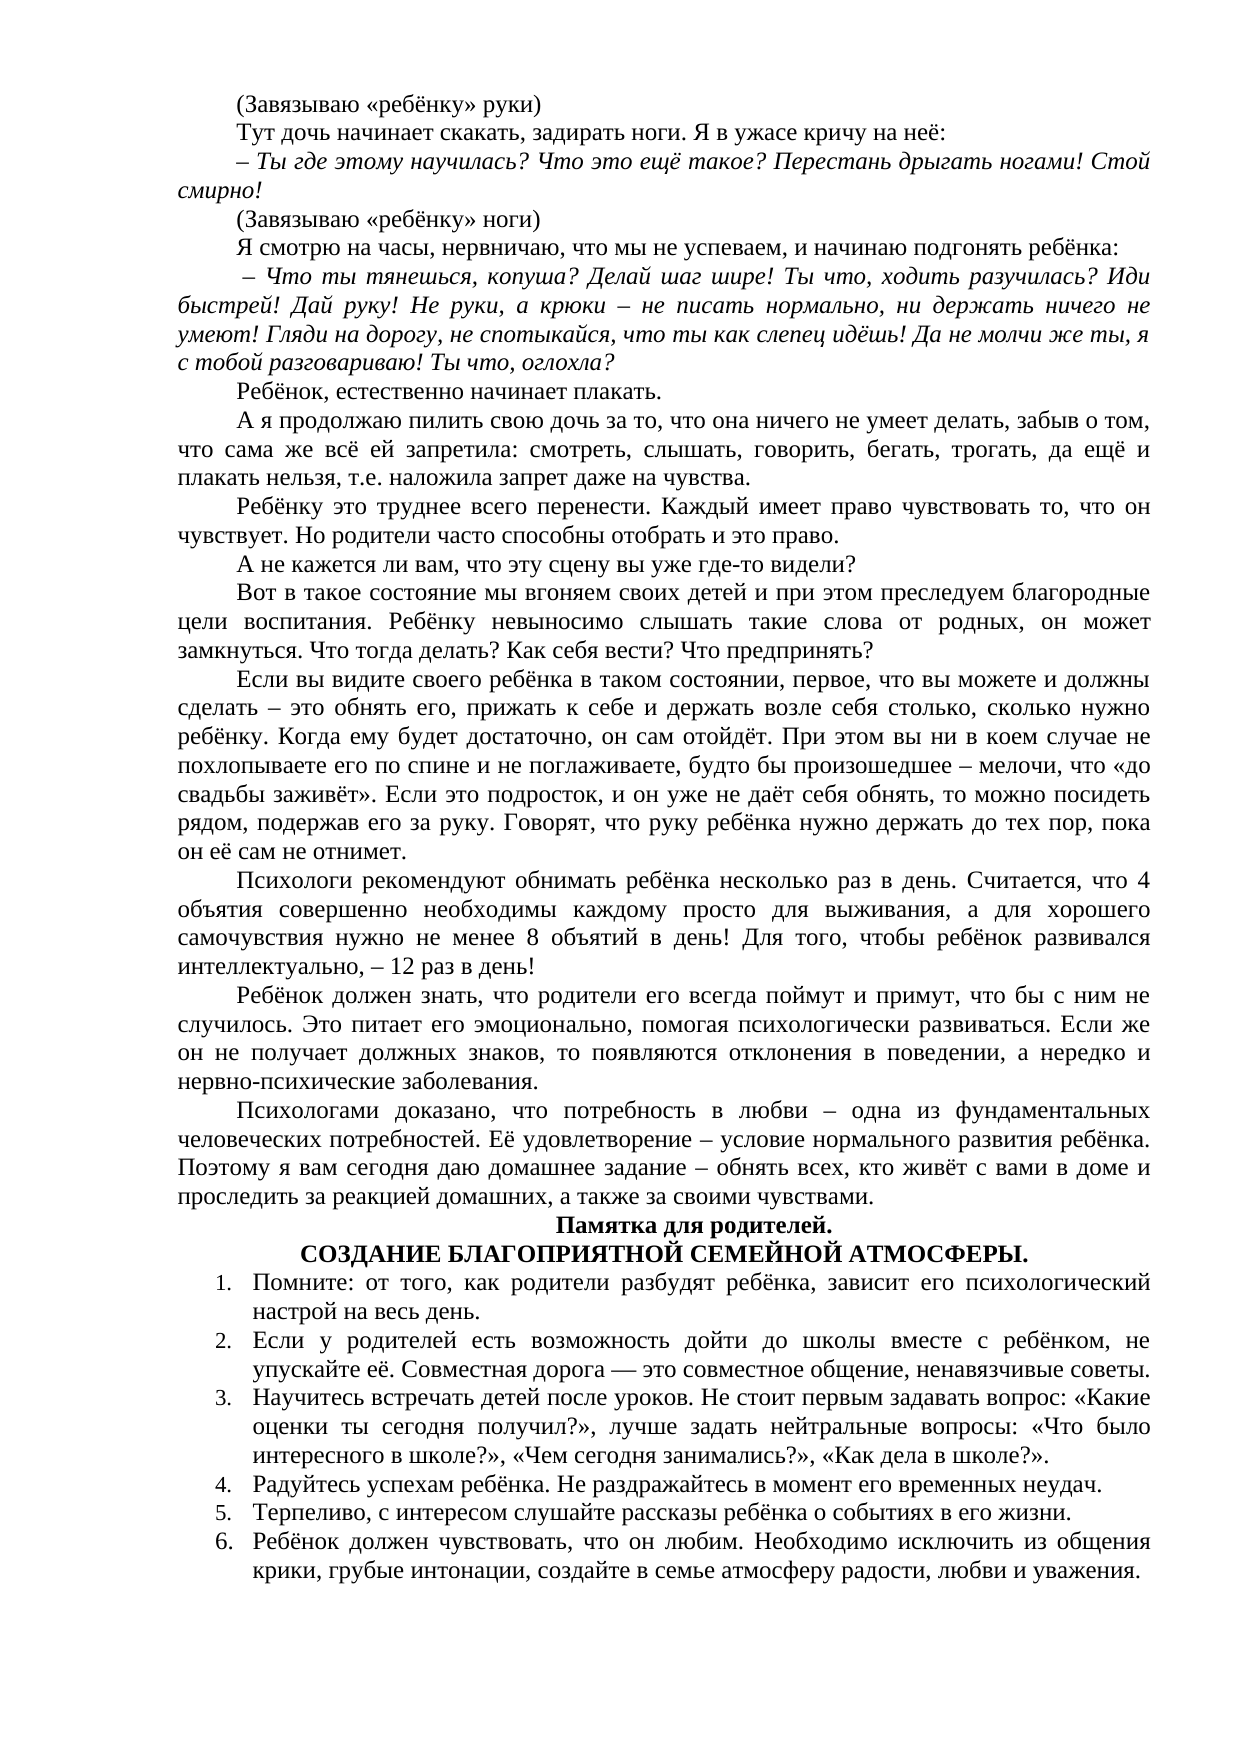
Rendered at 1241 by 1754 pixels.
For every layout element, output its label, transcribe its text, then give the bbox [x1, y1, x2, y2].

text Ребёнок должен знать, что родители его всегда поймут и примут, что бы с ним не случилось. Это питает его эмоционально, помогая психологически развиваться. Если же он не получает должных знаков, то появляются отклонения в поведении, а нередко и нервно-психические заболевания. [177, 980, 1152, 1095]
text Если вы видите своего ребёнка в таком состоянии, первое, что вы можете и должны сделать – это обнять его, прижать к себе и держать возле себя столько, сколько нужно ребёнку. Когда ему будет достаточно, он сам отойдёт. При этом вы ни в коем случае не похлопываете его по спине и не поглаживаете, будто бы произошедшее – мелочи, что «до свадьбы заживёт». Если это подросток, и он уже не даёт себя обнять, то можно посидеть рядом, подержав его за руку. Говорят, что руку ребёнка нужно держать до тех пор, пока он её сам не отнимет. [177, 664, 1152, 865]
list Радуйтесь успехам ребёнка. Не раздражайтесь в момент его временных неудач. [215, 1469, 1152, 1497]
text – Что ты тянешься, копуша? Делай шаг шире! Ты что, ходить разучилась? Иди быстрей! Дай руку! Не руки, а крюки – не писать нормально, ни держать ничего не умеют! Гляди на дорогу, не спотыкайся, что ты как слепец идёшь! Да не молчи же ты, я с тобой разговариваю! Ты что, оглохла? [177, 261, 1152, 376]
text Вот в такое состояние мы вгоняем своих детей и при этом преследуем благородные цели воспитания. Ребёнку невыносимо слышать такие слова от родных, он может замкнуться. Что тогда делать? Как себя вести? Что предпринять? [177, 577, 1152, 664]
text Ребёнку это труднее всего перенести. Каждый имеет право чувствовать то, что он чувствует. Но родители часто способны отобрать и это право. [177, 491, 1152, 549]
text – Ты где этому научилась? Что это ещё такое? Перестань дрыгать ногами! Стой смирно! [177, 146, 1152, 204]
text Памятка для родителей. [177, 1210, 1152, 1239]
text Психологи рекомендуют обнимать ребёнка несколько раз в день. Считается, что 4 объятия совершенно необходимы каждому просто для выживания, а для хорошего самочувствия нужно не менее 8 объятий в день! Для того, чтобы ребёнок развивался интеллектуально, – 12 раз в день! [177, 865, 1152, 980]
list Если у родителей есть возможность дойти до школы вместе с ребёнком, не упускайте её. Совместная дорога — это совместное общение, ненавязчивые советы. [215, 1325, 1152, 1382]
text Я смотрю на часы, нервничаю, что мы не успеваем, и начинаю подгонять ребёнка: [177, 232, 1152, 261]
text А я продолжаю пилить свою дочь за то, что она ничего не умеет делать, забыв о том, что сама же всё ей запретила: смотреть, слышать, говорить, бегать, трогать, да ещё и плакать нельзя, т.е. наложила запрет даже на чувства. [177, 405, 1152, 491]
list Научитесь встречать детей после уроков. Не стоит первым задавать вопрос: «Какие оценки ты сегодня получил?», лучше задать нейтральные вопросы: «Что было интересного в школе?», «Чем сегодня занимались?», «Как дела в школе?». [215, 1382, 1152, 1469]
list Терпеливо, с интересом слушайте рассказы ребёнка о событиях в его жизни. [215, 1497, 1152, 1526]
text (Завязываю «ребёнку» руки) [177, 89, 1152, 117]
text Ребёнок, естественно начинает плакать. [177, 376, 1152, 405]
text СОЗДАНИЕ БЛАГОПРИЯТНОЙ СЕМЕЙНОЙ АТМОСФЕРЫ. [177, 1239, 1152, 1267]
list Помните: от того, как родители разбудят ребёнка, зависит его психологический настрой на весь день. [215, 1267, 1152, 1325]
text А не кажется ли вам, что эту сцену вы уже где-то видели? [177, 549, 1152, 577]
list Ребёнок должен чувствовать, что он любим. Необходимо исключить из общения крики, грубые интонации, создайте в семье атмосферу радости, любви и уважения. [215, 1526, 1152, 1584]
text Психологами доказано, что потребность в любви – одна из фундаментальных человеческих потребностей. Её удовлетворение – условие нормального развития ребёнка. Поэтому я вам сегодня даю домашнее задание – обнять всех, кто живёт с вами в доме и проследить за реакцией домашних, а также за своими чувствами. [177, 1095, 1152, 1210]
text Тут дочь начинает скакать, задирать ноги. Я в ужасе кричу на неё: [177, 117, 1152, 146]
text (Завязываю «ребёнку» ноги) [177, 204, 1152, 232]
